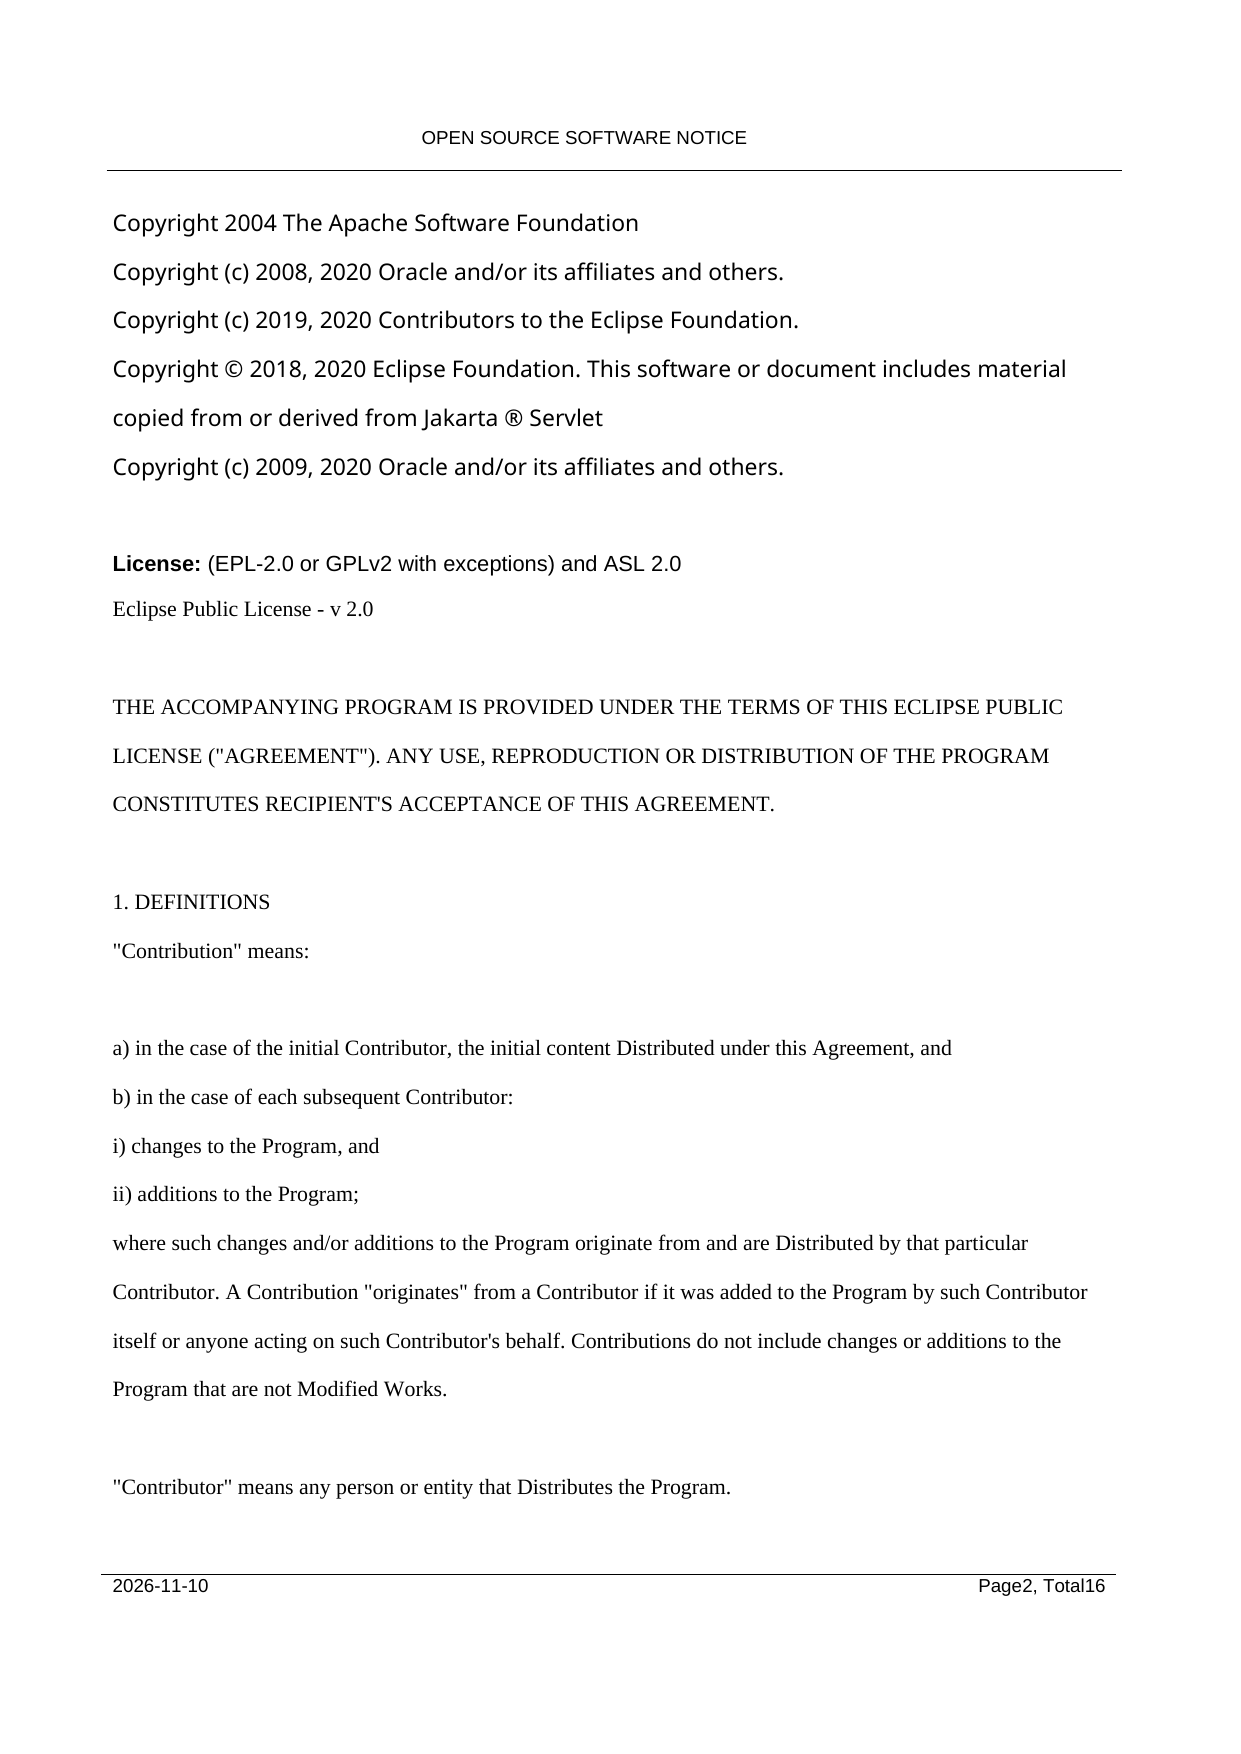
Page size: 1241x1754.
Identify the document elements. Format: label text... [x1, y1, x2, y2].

text License: (EPL-2.0 or GPLv2 with exceptions) and ASL 2.0 [112, 548, 1128, 580]
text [112, 593, 1128, 1503]
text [112, 206, 1128, 531]
